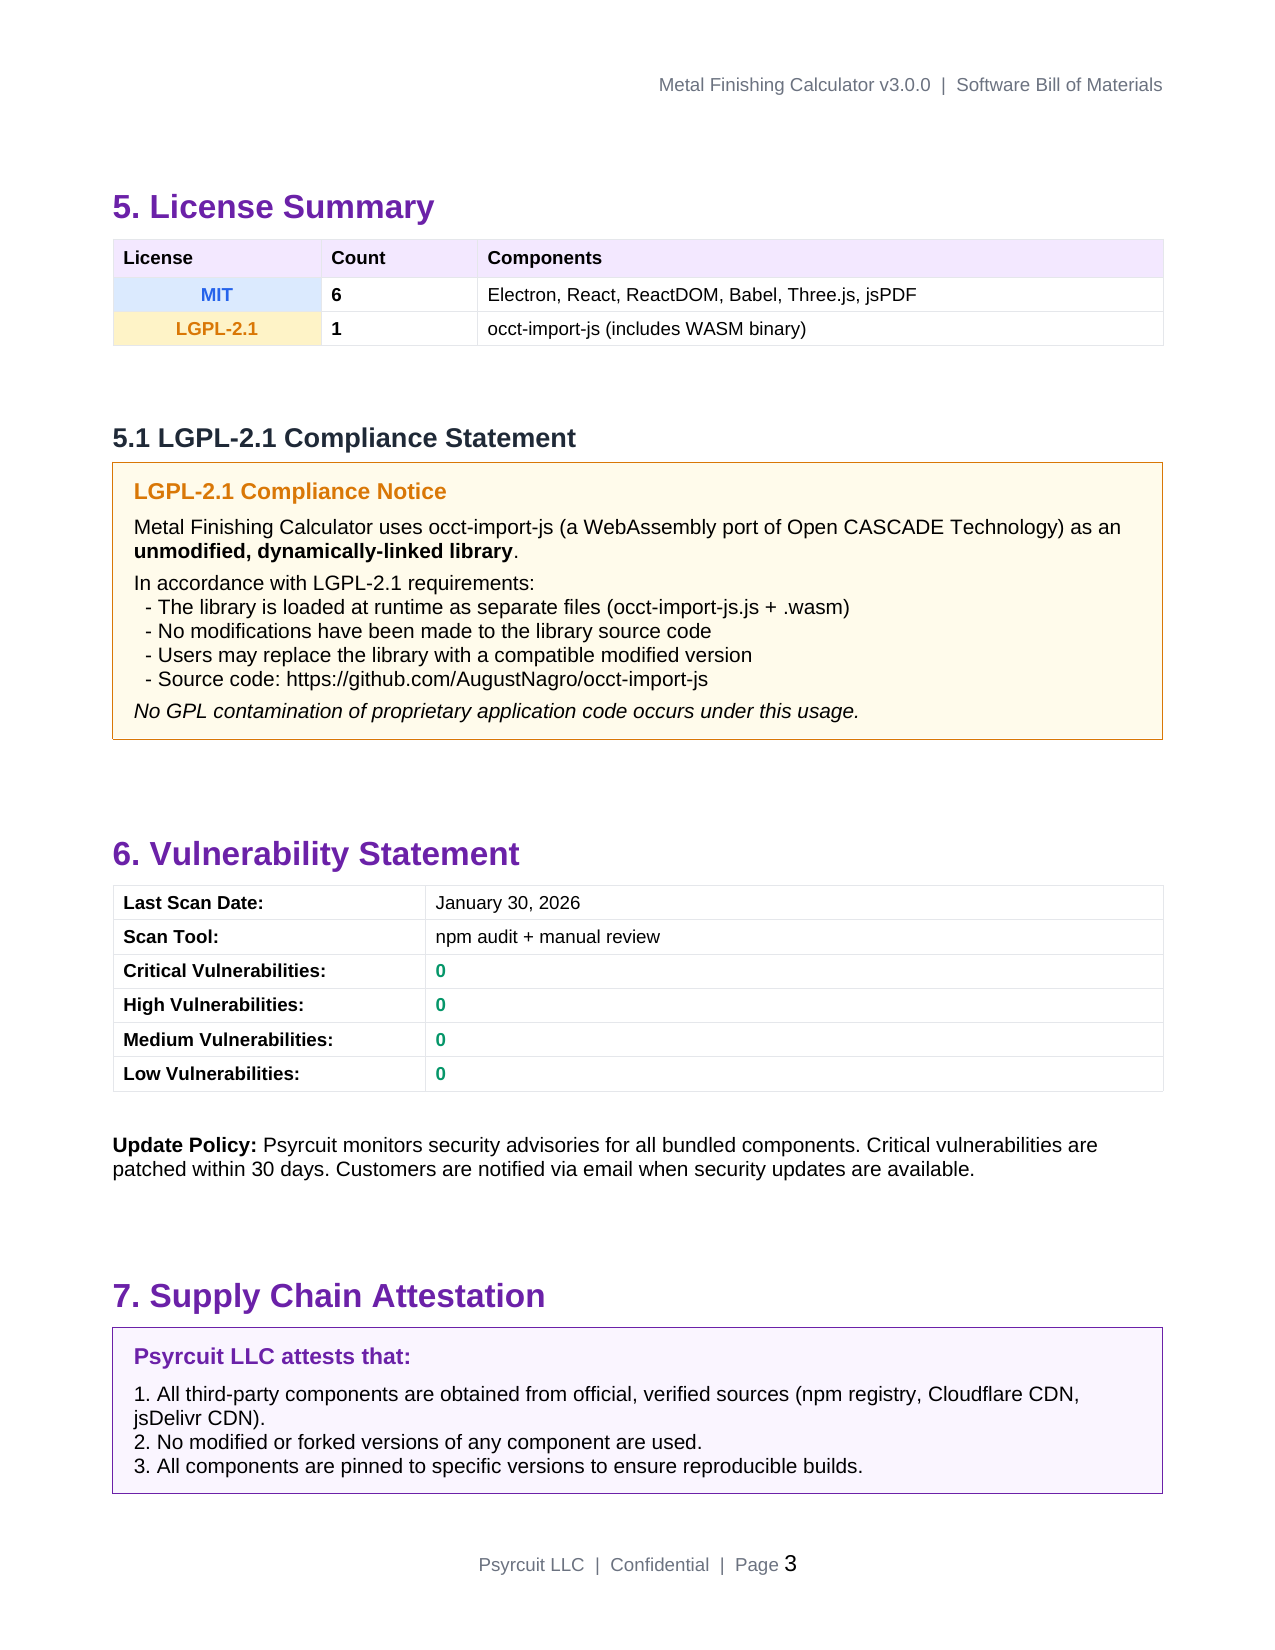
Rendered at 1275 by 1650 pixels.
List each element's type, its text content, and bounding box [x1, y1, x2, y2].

table_header Count [322, 240, 477, 277]
table_cell 0 [426, 1023, 1163, 1056]
table_cell Medium Vulnerabilities: [114, 1023, 425, 1056]
table_header Components [478, 240, 1163, 277]
table_cell 6 [322, 278, 477, 311]
table_header License [114, 240, 321, 277]
table_cell Low Vulnerabilities: [114, 1057, 425, 1091]
table_cell 0 [426, 1057, 1163, 1091]
table_cell LGPL-2.1 [114, 312, 321, 345]
subtitle 7. Supply Chain Attestation [112, 1276, 1162, 1314]
table_cell 0 [426, 955, 1163, 988]
table_cell npm audit + manual review [426, 920, 1163, 953]
table_cell High Vulnerabilities: [114, 989, 425, 1022]
subtitle 5. License Summary [112, 187, 1162, 226]
table_cell 0 [426, 989, 1163, 1022]
table_cell Electron, React, ReactDOM, Babel, Three.js, jsPDF [478, 278, 1163, 311]
text Update Policy: Psyrcuit monitors security advisories for all bundled components. Critical vulnerabilities are patched within 30 days. Customers are notified via email when security updates are available. [112, 1133, 1162, 1181]
table_cell 1 [322, 312, 477, 345]
subtitle 5.1 LGPL-2.1 Compliance Statement [112, 422, 1162, 453]
table_cell Scan Tool: [114, 920, 425, 953]
table_header LGPL-2.1 Compliance Notice Metal Finishing Calculator uses occt-import-js (a WebAssembly port of Open CASCADE Technology) as an unmodified, dynamically-linked library. In accordance with LGPL-2.1 requirements: - The library is loaded at runtime as separate files (occt-import-js.js + .wasm) - No modifications have been made to the library source code - Users may replace the library with a compatible modified version - Source code: https://github.com/AugustNagro/occt-import-js No GPL contamination of proprietary application code occurs under this usage. [113, 463, 1162, 738]
table_header January 30, 2026 [426, 886, 1163, 919]
subtitle 6. Vulnerability Statement [112, 834, 1162, 872]
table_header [113, 1328, 1162, 1493]
table_cell Critical Vulnerabilities: [114, 955, 425, 988]
table_header Last Scan Date: [114, 886, 425, 919]
table_cell occt-import-js (includes WASM binary) [478, 312, 1163, 345]
table_cell MIT [114, 278, 321, 311]
